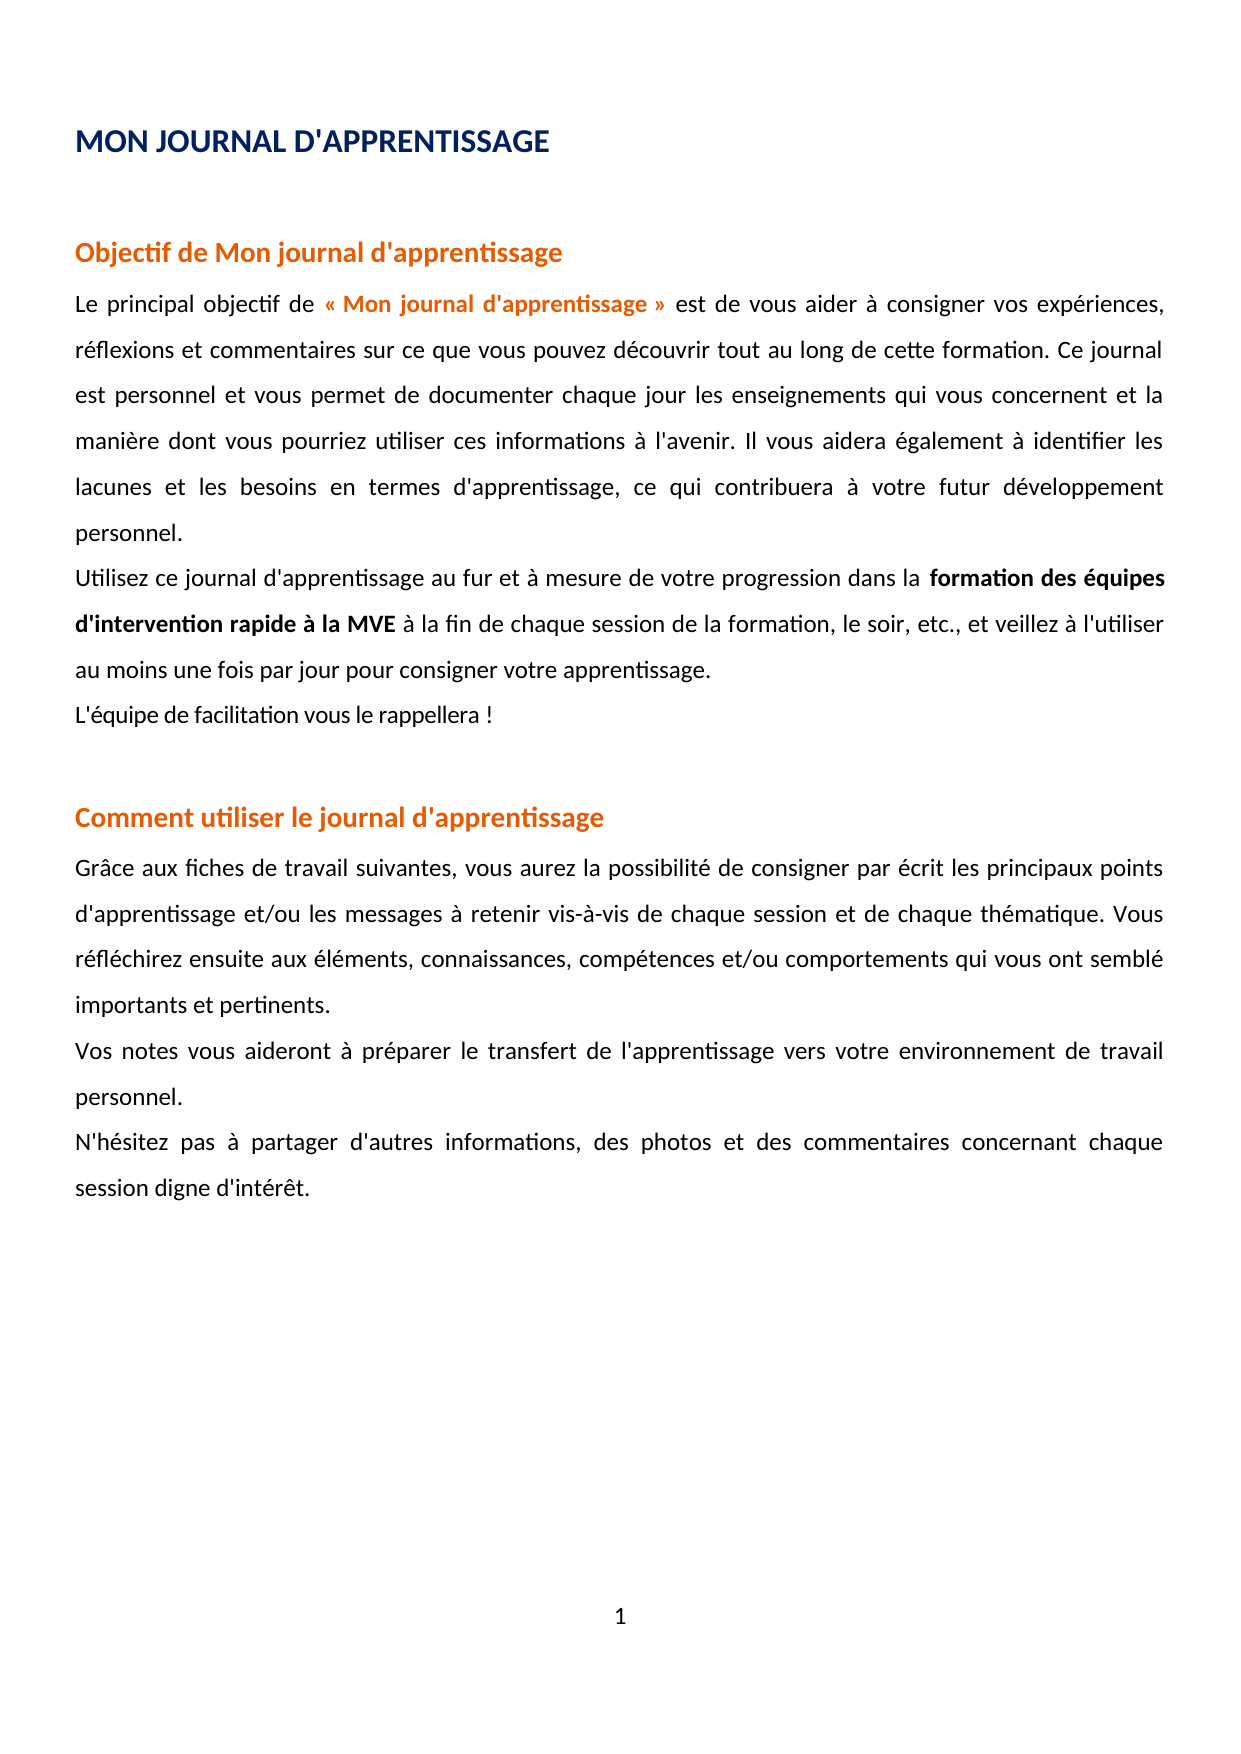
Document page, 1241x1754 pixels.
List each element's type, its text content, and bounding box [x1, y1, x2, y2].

text Le principal objectif de « Mon journal d'apprentissage » est de vous aider à consigner vos expériences, réflexions et commentaires sur ce que vous pouvez découvrir tout au long de cette formation. Ce journal est personnel et vous permet de documenter chaque jour les enseignements qui vous concernent et la manière dont vous pourriez utiliser ces informations à l'avenir. Il vous aidera également à identifier les lacunes et les besoins en termes d'apprentissage, ce qui contribuera à votre futur développement personnel. [75, 288, 1165, 547]
subtitle Comment utiliser le journal d'apprentissage [75, 799, 1165, 834]
subtitle MON JOURNAL D'APPRENTISSAGE [75, 120, 1165, 161]
text Utilisez ce journal d'apprentissage au fur et à mesure de votre progression dans la formation des équipes d'intervention rapide à la MVE à la fin de chaque session de la formation, le soir, etc., et veillez à l'utiliser au moins une fois par jour pour consigner votre apprentissage. [75, 562, 1165, 684]
text Vos notes vous aideront à préparer le transfert de l'apprentissage vers votre environnement de travail personnel. [75, 1035, 1165, 1111]
text N'hésitez pas à partager d'autres informations, des photos et des commentaires concernant chaque session digne d'intérêt. [75, 1127, 1165, 1203]
text L'équipe de facilitation vous le rappellera ! [75, 699, 1165, 730]
subtitle Objectif de Mon journal d'apprentissage [75, 234, 1165, 270]
text Grâce aux fiches de travail suivantes, vous aurez la possibilité de consigner par écrit les principaux points d'apprentissage et/ou les messages à retenir vis-à-vis de chaque session et de chaque thématique. Vous réfléchirez ensuite aux éléments, connaissances, compétences et/ou comportements qui vous ont semblé importants et pertinents. [75, 852, 1165, 1020]
